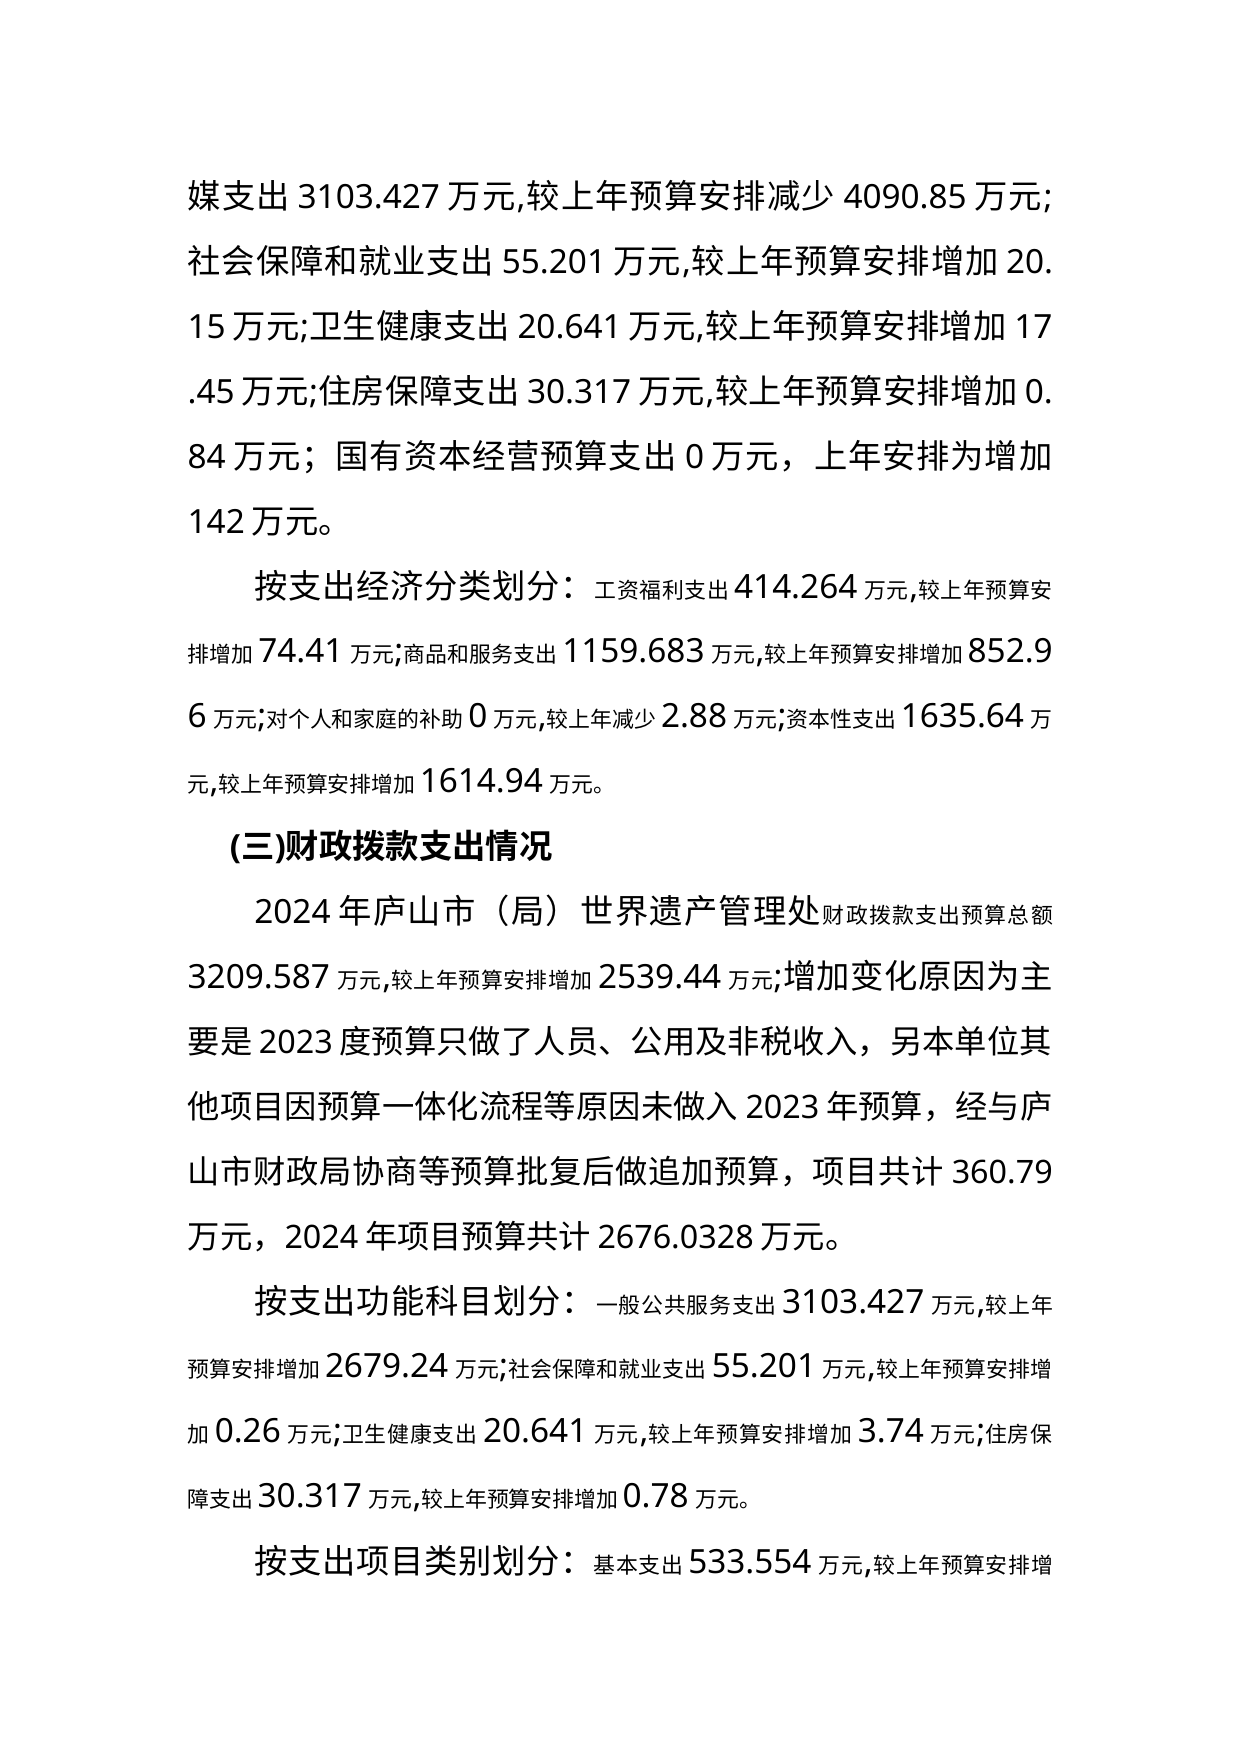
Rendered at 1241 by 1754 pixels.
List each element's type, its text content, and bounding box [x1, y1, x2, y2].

text 按支出经济分类划分：工资福利支出414.264万元,较上年预算安排增加74.41万元;商品和服务支出1159.683万元,较上年预算安排增加852.96万元;对个人和家庭的补助0万元,较上年减少2.88万元;资本性支出1635.64万元,较上年预算安排增加1614.94万元。 [187, 552, 1053, 812]
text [187, 162, 1053, 552]
text 按支出功能科目划分：一般公共服务支出3103.427万元,较上年预算安排增加2679.24万元;社会保障和就业支出55.201万元,较上年预算安排增加0.26万元;卫生健康支出20.641万元,较上年预算安排增加3.74万元;住房保障支出30.317万元,较上年预算安排增加0.78万元。 [187, 1267, 1053, 1527]
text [187, 1527, 1053, 1592]
text 2024年庐山市（局）世界遗产管理处财政拨款支出预算总额3209.587万元,较上年预算安排增加2539.44万元;增加变化原因为主要是2023度预算只做了人员、公用及非税收入，另本单位其他项目因预算一体化流程等原因未做入2023年预算，经与庐山市财政局协商等预算批复后做追加预算，项目共计360.79万元，2024年项目预算共计2676.0328万元。 [187, 877, 1053, 1267]
text (三)财政拨款支出情况 [187, 812, 1053, 877]
